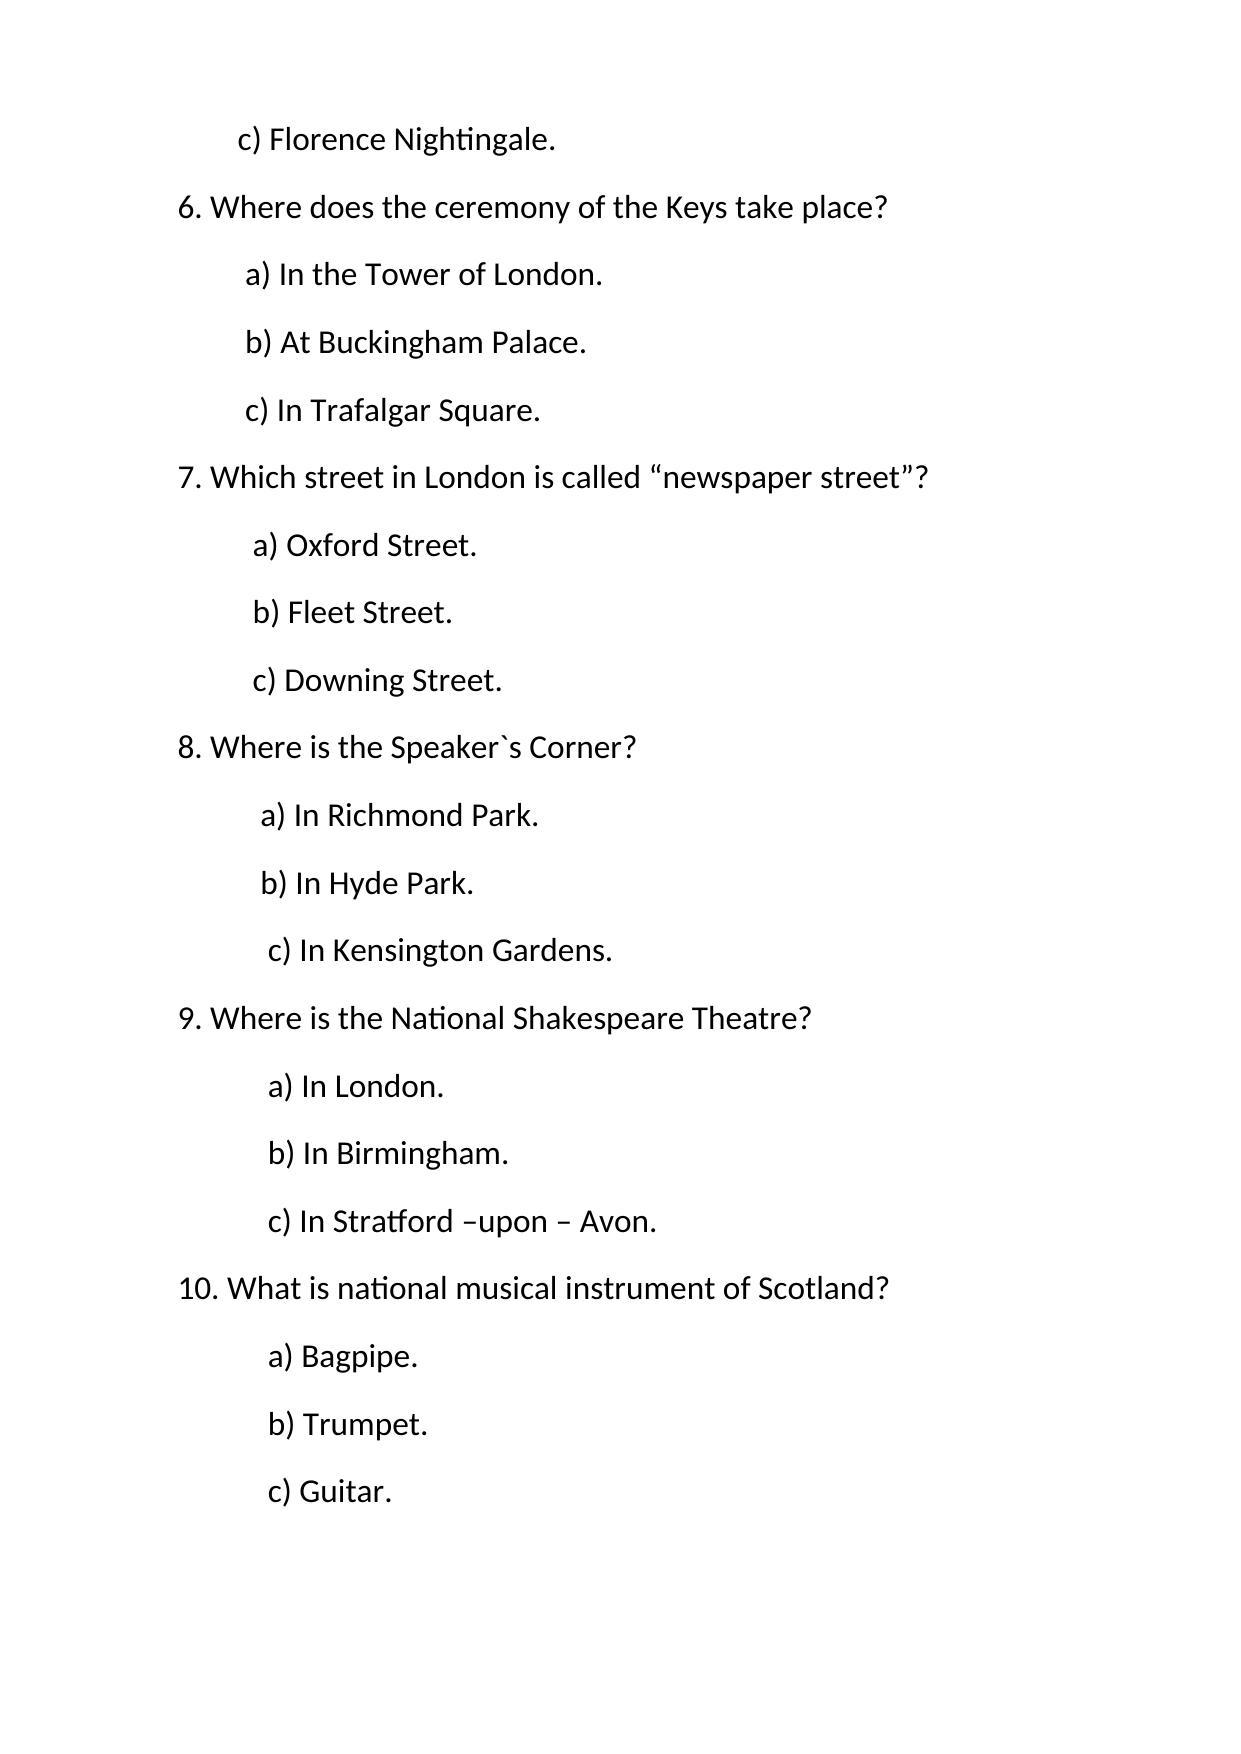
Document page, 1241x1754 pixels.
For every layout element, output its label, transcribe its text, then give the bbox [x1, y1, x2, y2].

text a) Oxford Street. [177, 524, 1152, 564]
text a) In the Tower of London. [177, 253, 1152, 294]
text c) In Trafalgar Square. [177, 388, 1152, 429]
text a) Bagpipe. [177, 1335, 1152, 1376]
text b) At Buckingham Palace. [177, 321, 1152, 362]
text b) In Birmingham. [177, 1132, 1152, 1173]
text c) In Kensington Gardens. [177, 929, 1152, 970]
text 8. Where is the Speaker`s Corner? [177, 727, 1152, 767]
text 6. Where does the ceremony of the Keys take place? [177, 186, 1152, 226]
text a) In Richmond Park. [177, 794, 1152, 835]
text b) Fleet Street. [177, 591, 1152, 632]
text c) In Stratford –upon – Avon. [177, 1200, 1152, 1241]
text a) In London. [177, 1064, 1152, 1105]
text 7. Which street in London is called “newspaper street”? [177, 456, 1152, 497]
text c) Florence Nightingale. [177, 118, 1152, 159]
text c) Downing Street. [177, 659, 1152, 700]
text c) Guitar. [177, 1470, 1152, 1511]
text 9. Where is the National Shakespeare Theatre? [177, 997, 1152, 1038]
text b) In Hyde Park. [177, 862, 1152, 902]
text 10. What is national musical instrument of Scotland? [177, 1267, 1152, 1308]
text b) Trumpet. [177, 1403, 1152, 1443]
